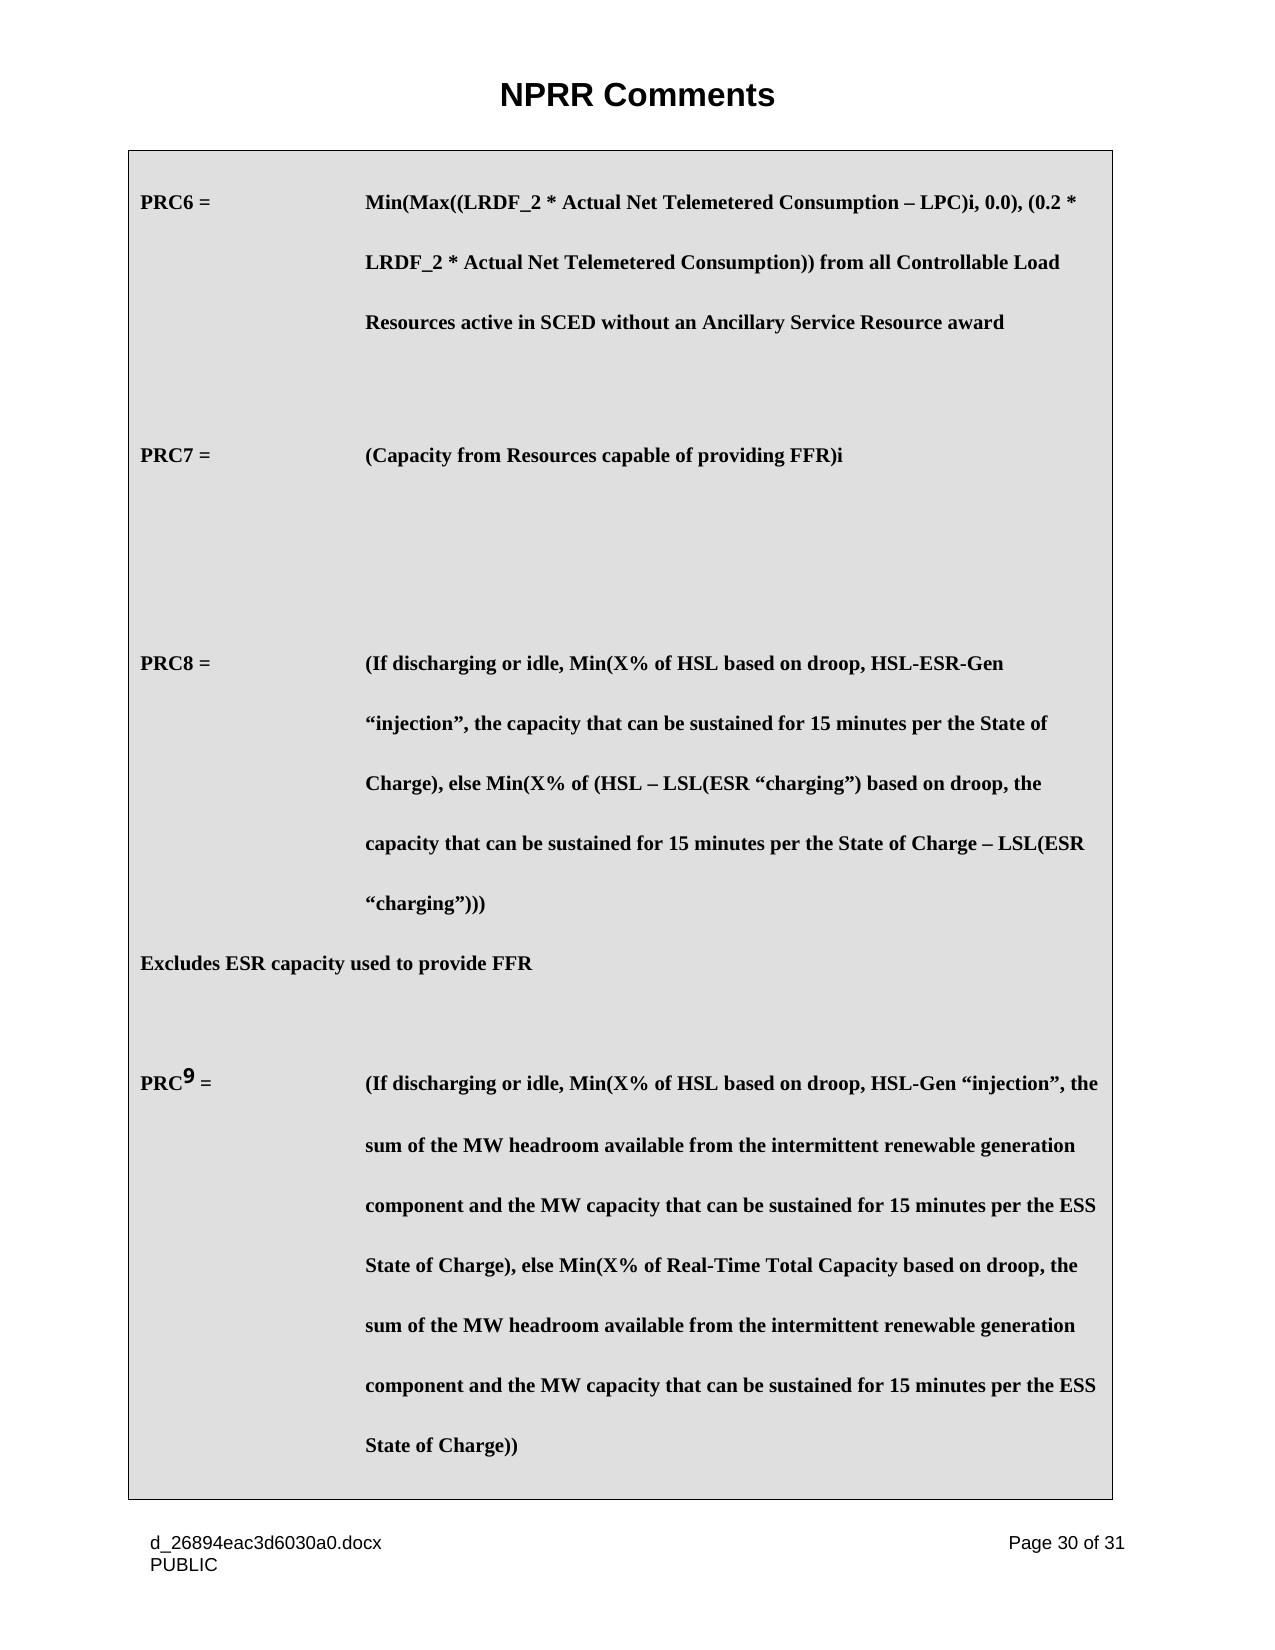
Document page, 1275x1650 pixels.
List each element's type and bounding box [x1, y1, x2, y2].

table_header [129, 151, 1112, 1499]
